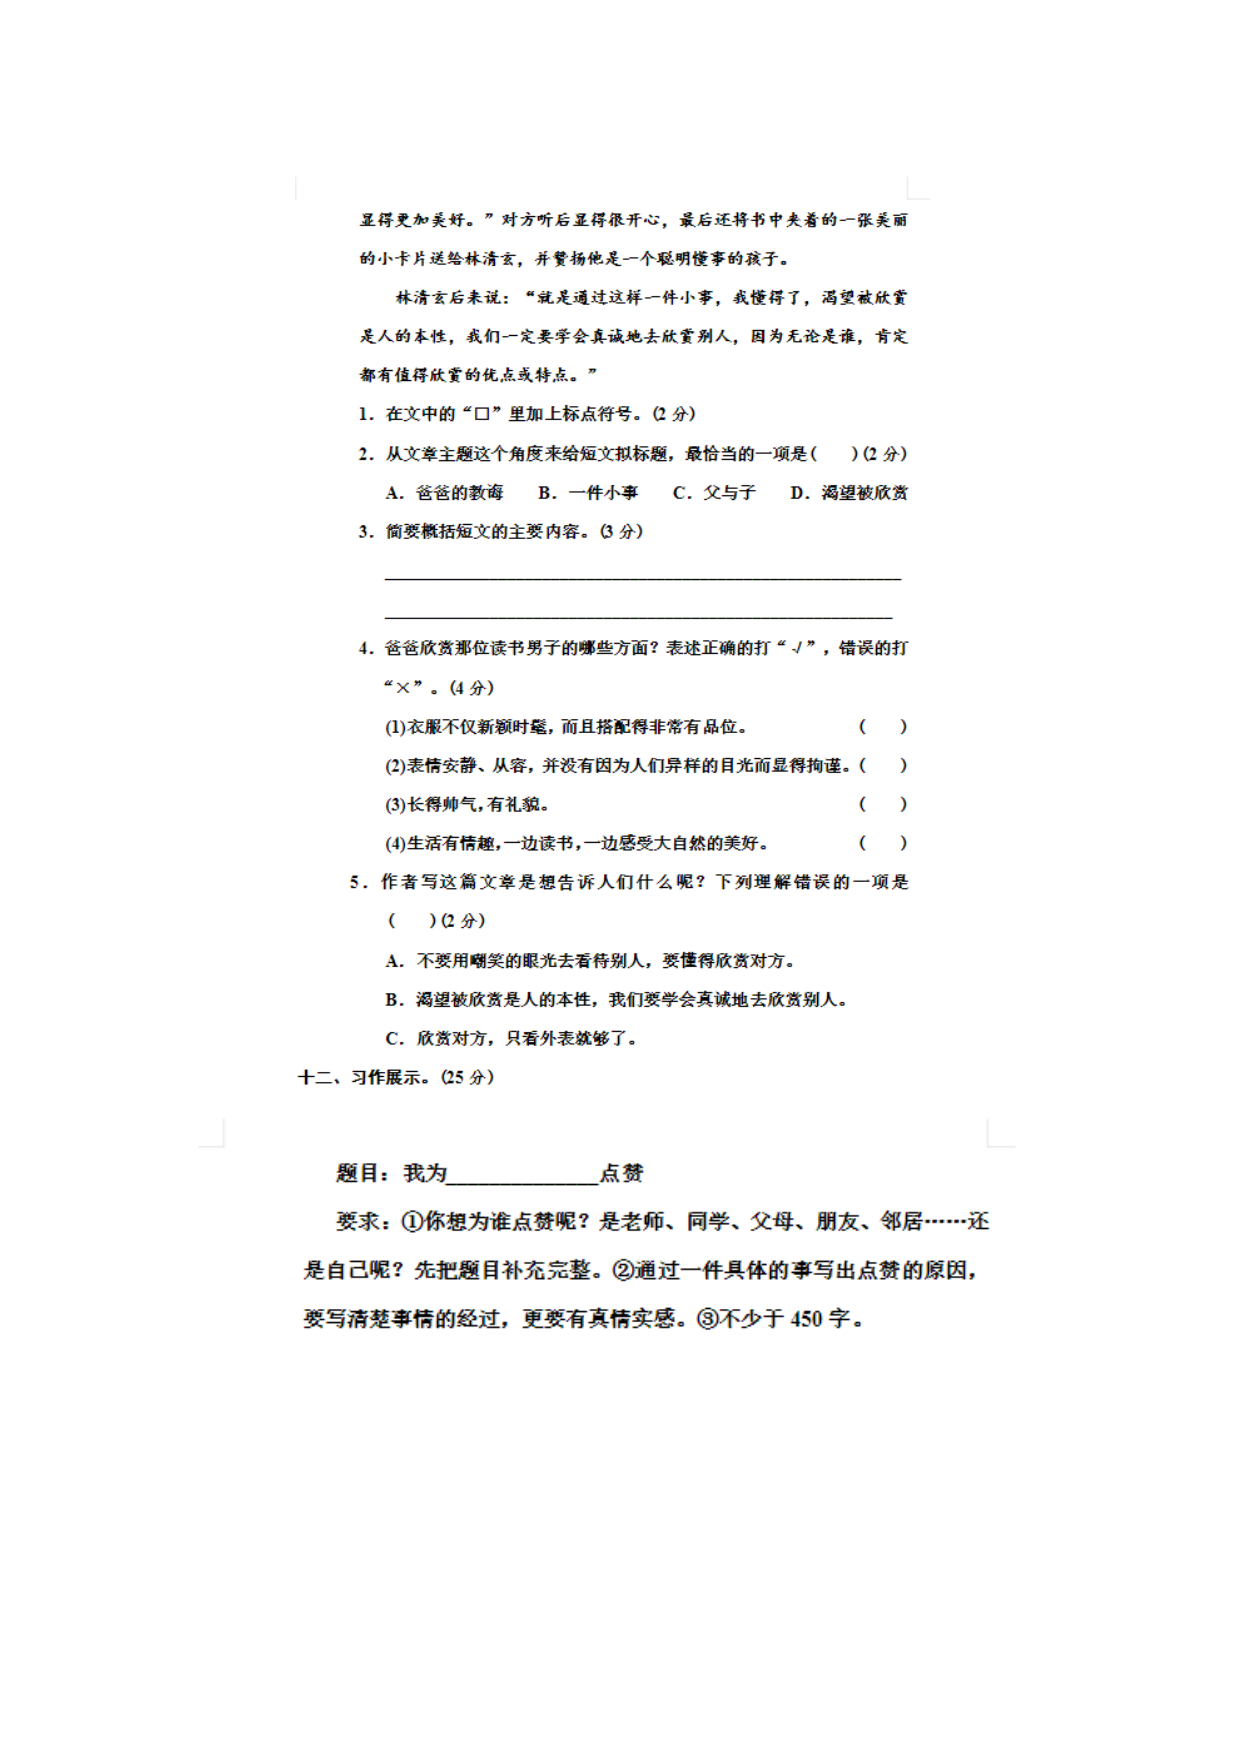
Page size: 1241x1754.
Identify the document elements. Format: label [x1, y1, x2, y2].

picture [198, 1104, 1042, 1388]
picture [295, 162, 945, 1101]
